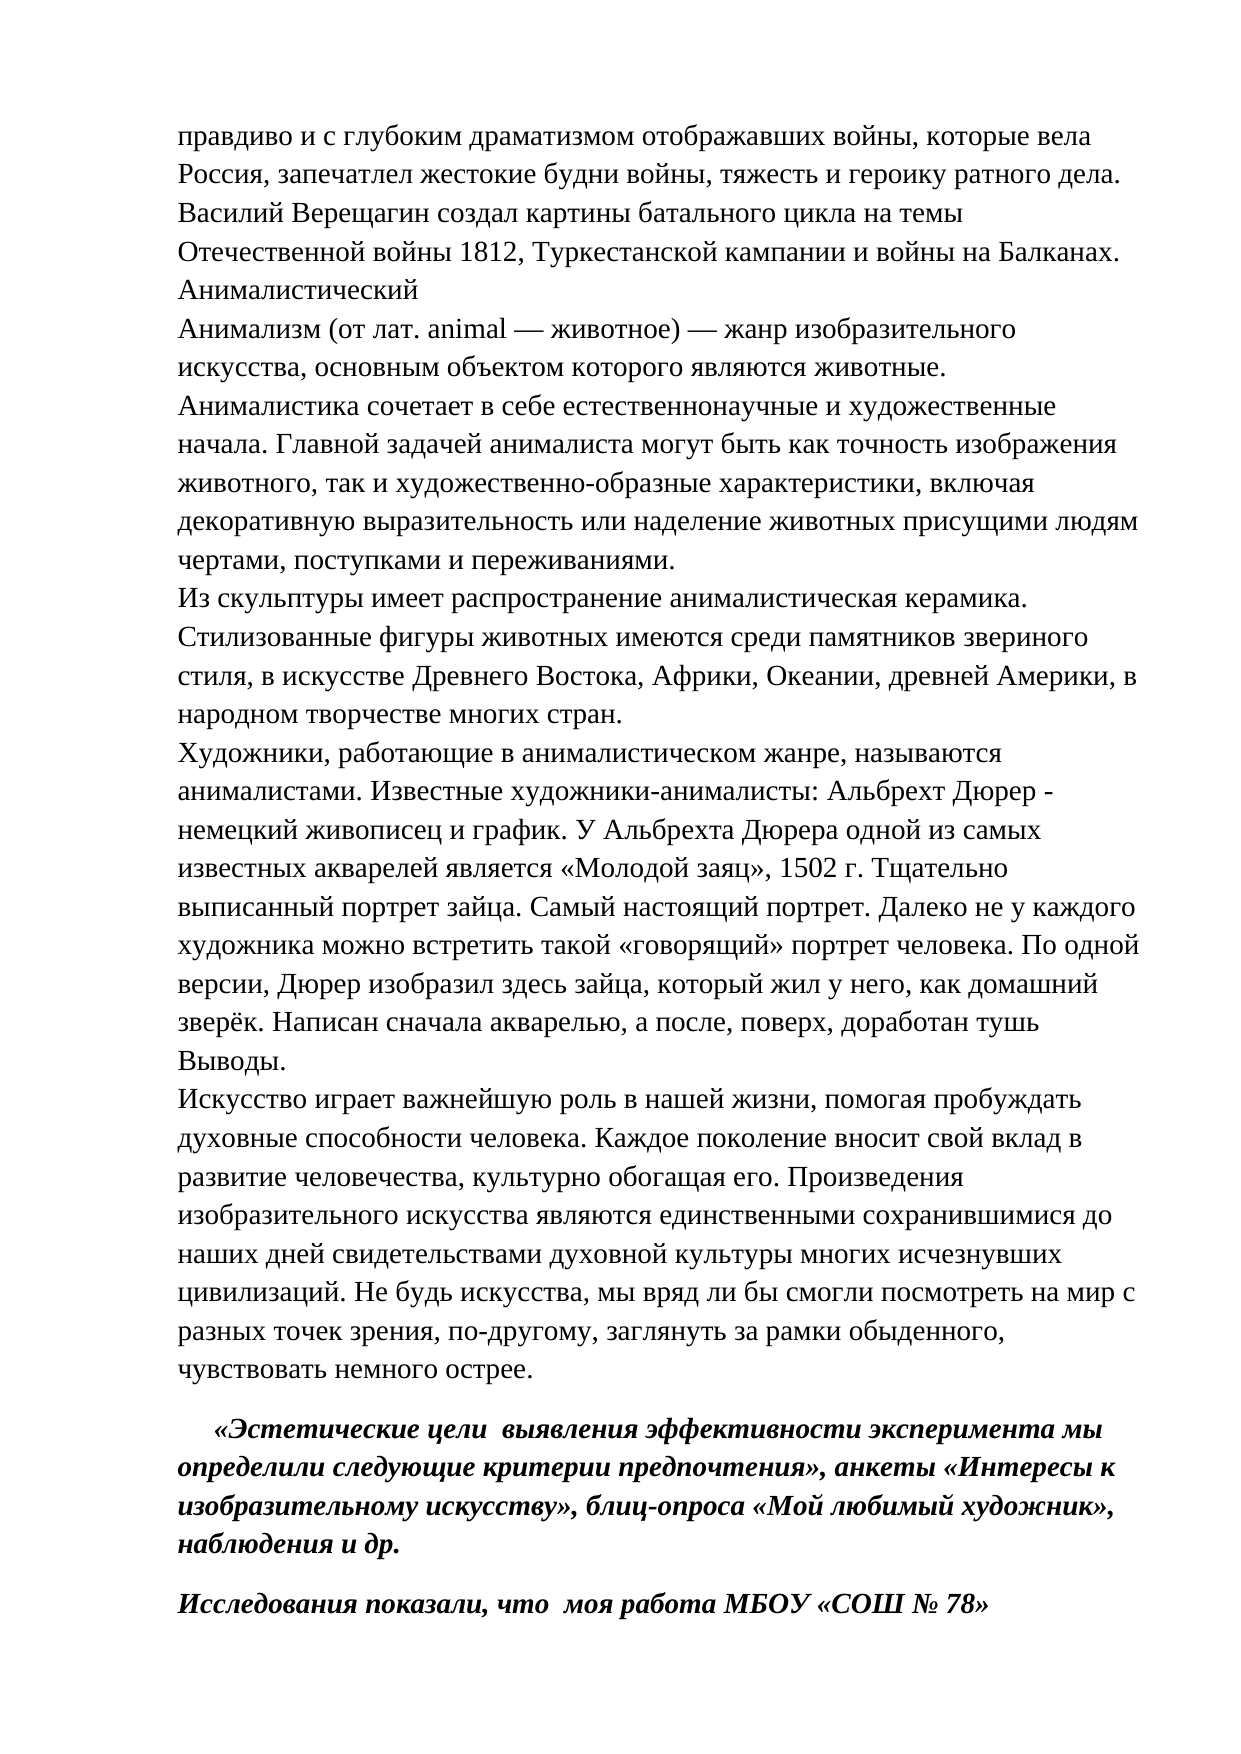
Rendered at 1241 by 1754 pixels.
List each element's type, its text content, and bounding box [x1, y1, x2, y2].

text Исследования показали, что моя работа МБОУ «СОШ № 78» [177, 1586, 1152, 1619]
text «Эстетические цели выявления эффективности эксперимента мы определили следующие критерии предпочтения», анкеты «Интересы к изобразительному искусству», блиц-опроса «Мой любимый художник», наблюдения и др. [177, 1411, 1152, 1560]
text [177, 118, 1152, 1385]
